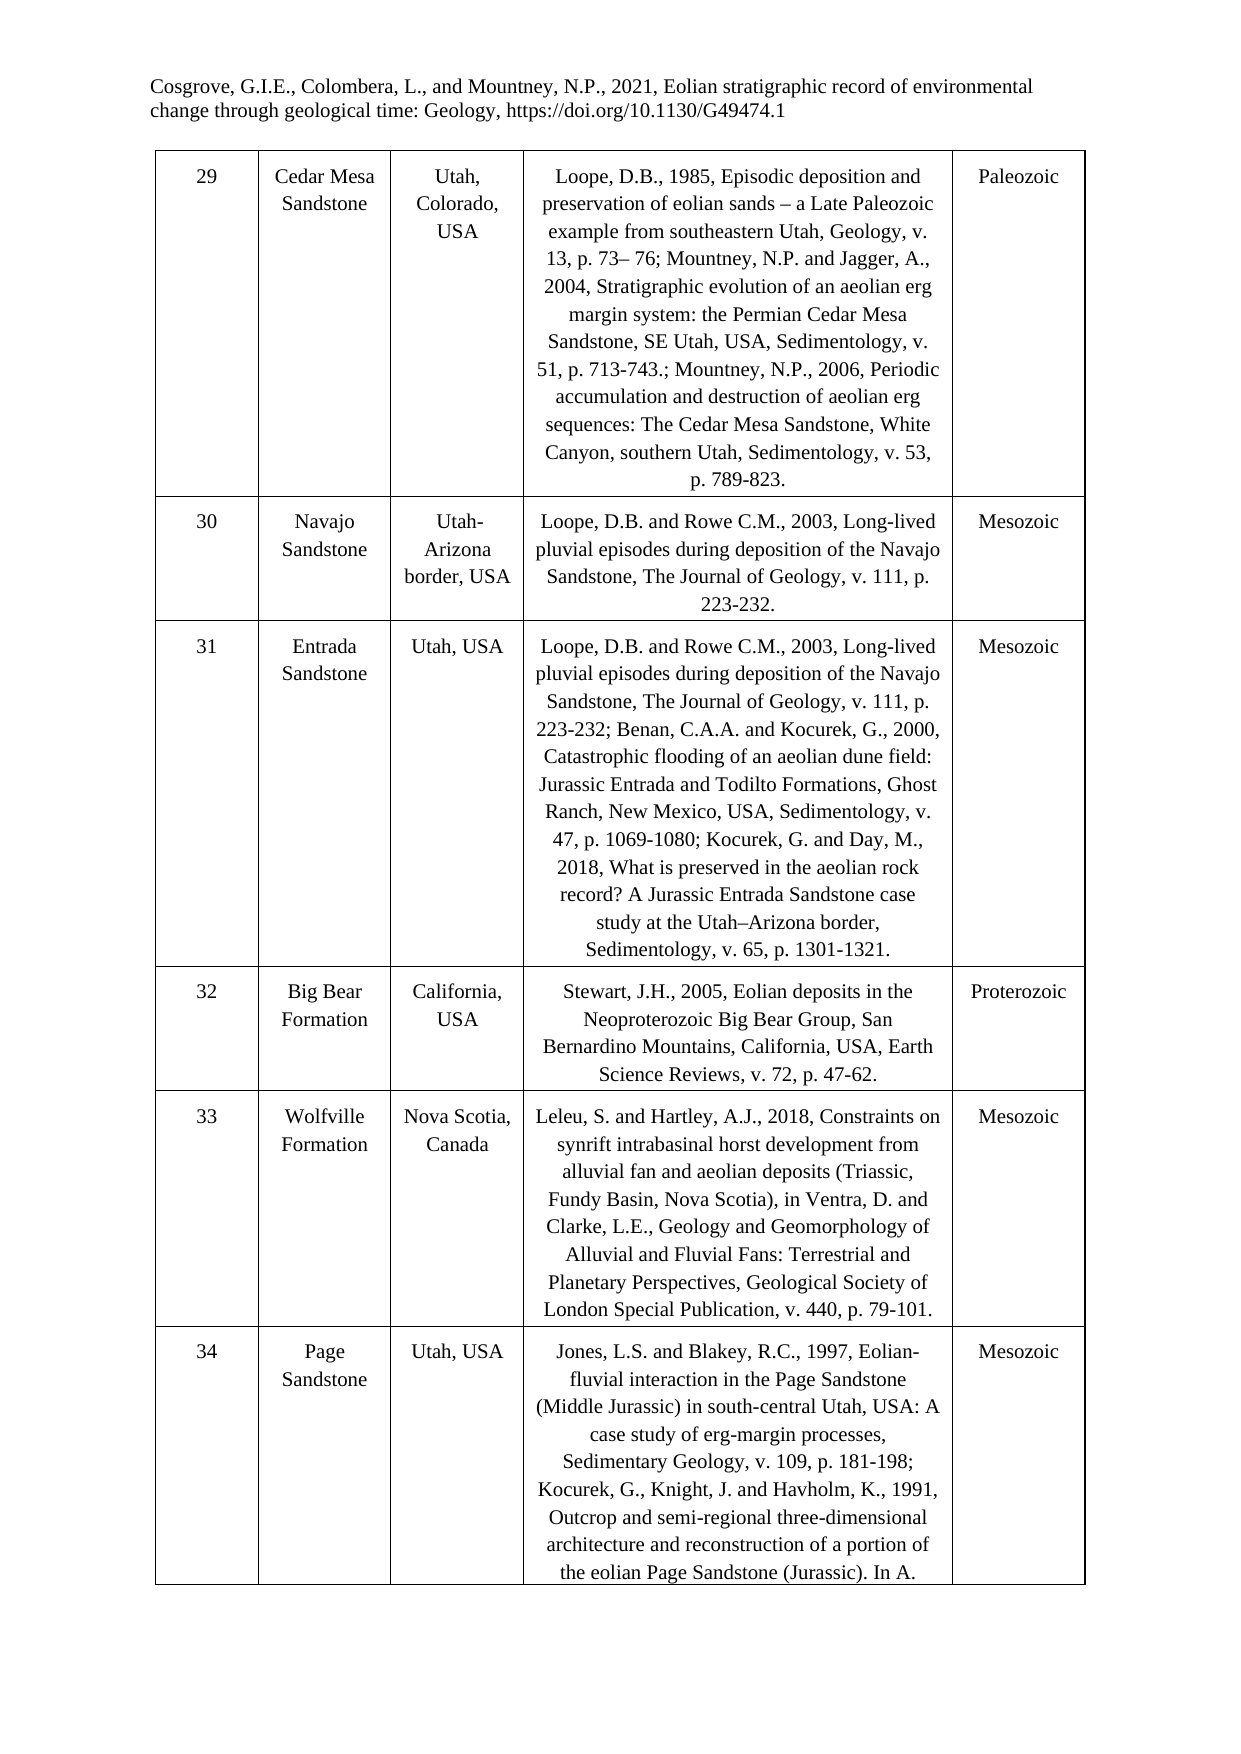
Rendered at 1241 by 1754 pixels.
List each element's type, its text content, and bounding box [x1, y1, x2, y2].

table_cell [524, 1327, 952, 1584]
table_cell Proterozoic [953, 967, 1084, 1090]
table_cell 31 [156, 621, 258, 966]
table_cell Paleozoic [953, 151, 1084, 496]
table_cell Navajo Sandstone [259, 497, 390, 620]
table_cell Page Sandstone [259, 1327, 390, 1584]
table_cell Loope, D.B., 1985, Episodic deposition and preservation of eolian sands – a Late Paleozoic example from southeastern Utah, Geology, v. 13, p. 73– 76; Mountney, N.P. and Jagger, A., 2004, Stratigraphic evolution of an aeolian erg margin system: the Permian Cedar Mesa Sandstone, SE Utah, USA, Sedimentology, v. 51, p. 713-743.; Mountney, N.P., 2006, Periodic accumulation and destruction of aeolian erg sequences: The Cedar Mesa Sandstone, White Canyon, southern Utah, Sedimentology, v. 53, p. 789-823. [524, 151, 952, 496]
table_cell Mesozoic [953, 1091, 1084, 1326]
table_cell 30 [156, 497, 258, 620]
table_cell Loope, D.B. and Rowe C.M., 2003, Long-lived pluvial episodes during deposition of the Navajo Sandstone, The Journal of Geology, v. 111, p. 223-232. [524, 497, 952, 620]
table_cell Utah, USA [391, 1327, 523, 1584]
table_cell Utah, USA [391, 621, 523, 966]
table_cell Nova Scotia, Canada [391, 1091, 523, 1326]
table_cell Loope, D.B. and Rowe C.M., 2003, Long-lived pluvial episodes during deposition of the Navajo Sandstone, The Journal of Geology, v. 111, p. 223-232; Benan, C.A.A. and Kocurek, G., 2000, Catastrophic flooding of an aeolian dune field: Jurassic Entrada and Todilto Formations, Ghost Ranch, New Mexico, USA, Sedimentology, v. 47, p. 1069-1080; Kocurek, G. and Day, M., 2018, What is preserved in the aeolian rock record? A Jurassic Entrada Sandstone case study at the Utah–Arizona border, Sedimentology, v. 65, p. 1301-1321. [524, 621, 952, 966]
table_cell Wolfville Formation [259, 1091, 390, 1326]
table_cell Cedar Mesa Sandstone [259, 151, 390, 496]
table_cell Mesozoic [953, 497, 1084, 620]
table_cell Entrada Sandstone [259, 621, 390, 966]
table_cell 33 [156, 1091, 258, 1326]
table_cell Utah, Colorado, USA [391, 151, 523, 496]
table_cell Stewart, J.H., 2005, Eolian deposits in the Neoproterozoic Big Bear Group, San Bernardino Mountains, California, USA, Earth Science Reviews, v. 72, p. 47-62. [524, 967, 952, 1090]
table_cell Mesozoic [953, 1327, 1084, 1584]
table_cell Big Bear Formation [259, 967, 390, 1090]
table_cell Utah-Arizona border, USA [391, 497, 523, 620]
table_cell Mesozoic [953, 621, 1084, 966]
table_cell 34 [156, 1327, 258, 1584]
table_cell Leleu, S. and Hartley, A.J., 2018, Constraints on synrift intrabasinal horst development from alluvial fan and aeolian deposits (Triassic, Fundy Basin, Nova Scotia), in Ventra, D. and Clarke, L.E., Geology and Geomorphology of Alluvial and Fluvial Fans: Terrestrial and Planetary Perspectives, Geological Society of London Special Publication, v. 440, p. 79-101. [524, 1091, 952, 1326]
table_cell 29 [156, 151, 258, 496]
table_cell 32 [156, 967, 258, 1090]
table_cell California, USA [391, 967, 523, 1090]
